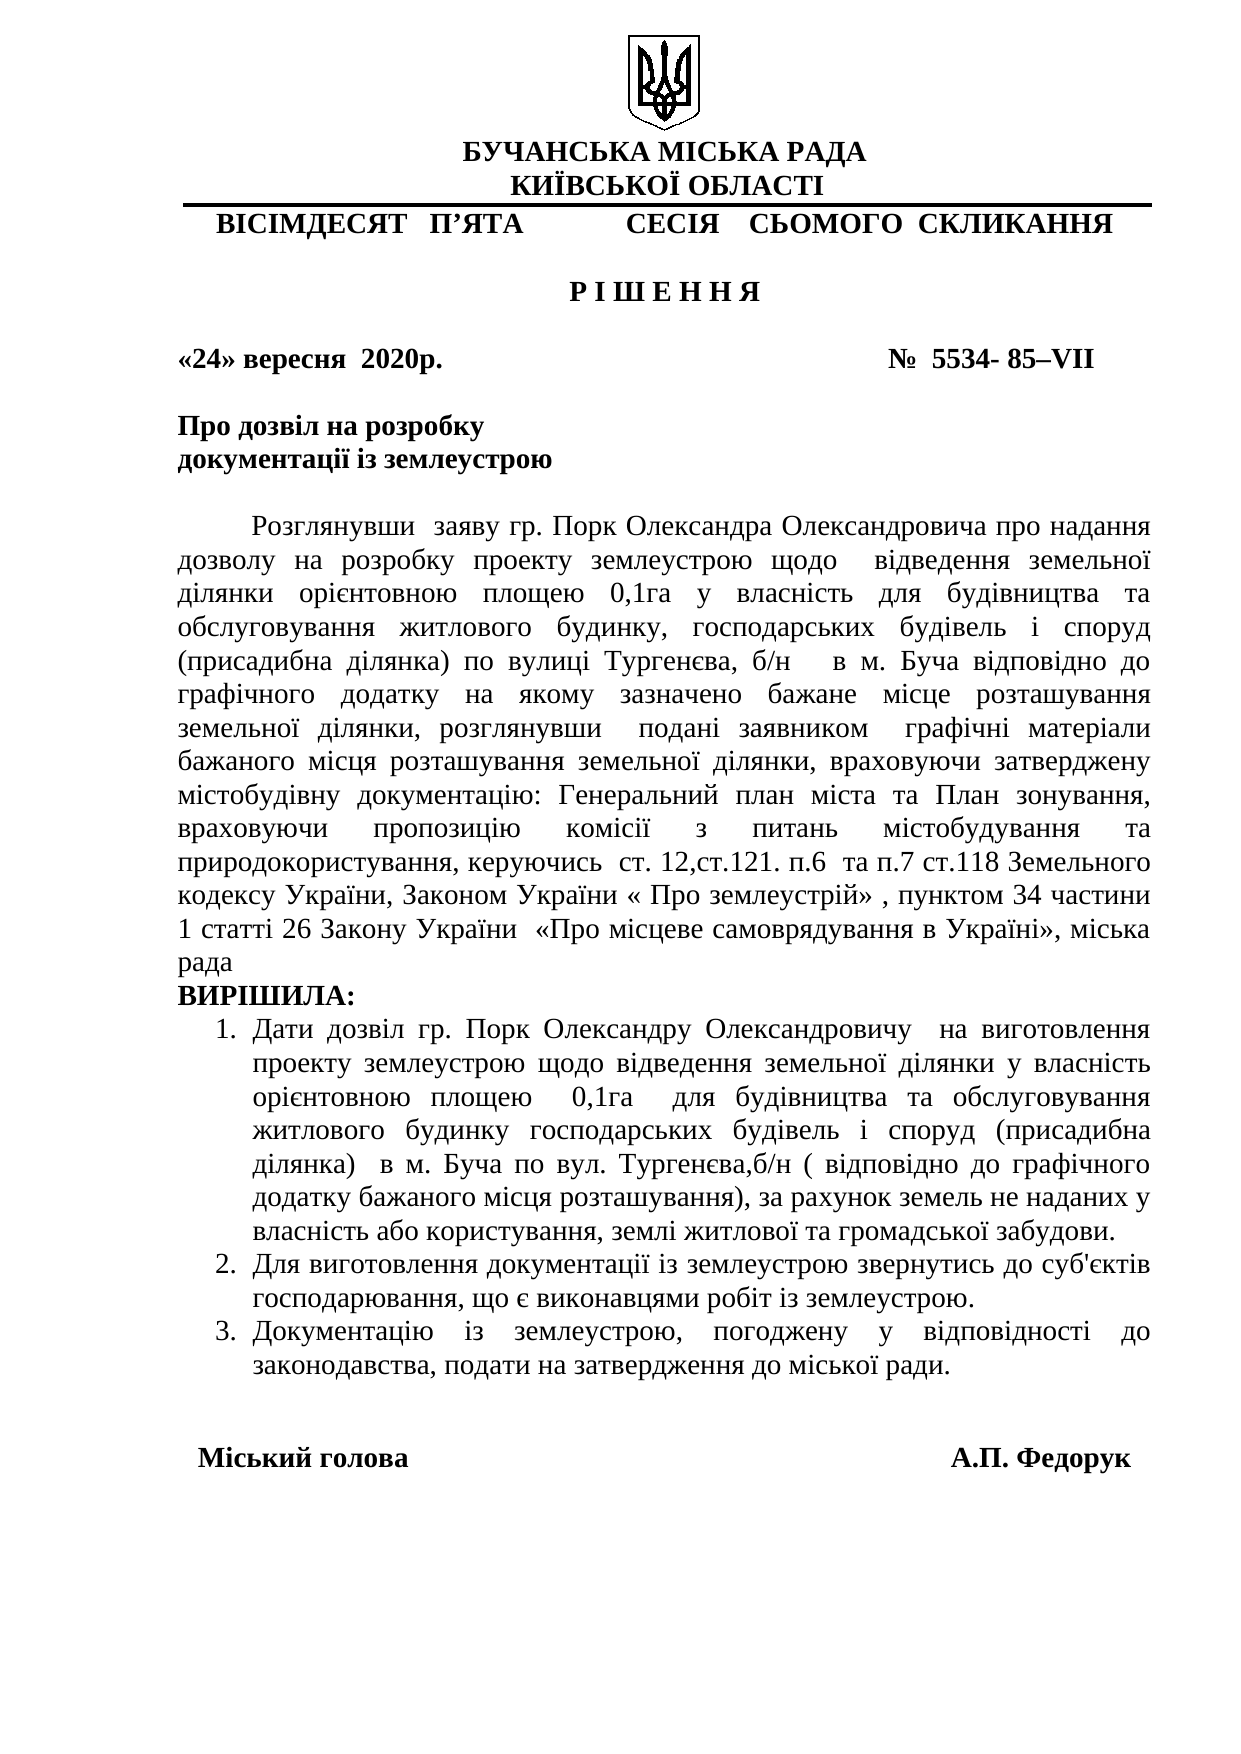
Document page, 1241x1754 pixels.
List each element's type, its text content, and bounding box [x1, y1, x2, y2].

text Міський голова А.П. Федорук [177, 1440, 1152, 1473]
list Дати дозвіл гр. Порк Олександру Олександровичу на виготовлення проекту землеустрою щодо відведення земельної ділянки у власність орієнтовною площею 0,1га для будівництва та обслуговування житлового будинку господарських будівель і споруд (присадибна ділянка) в м. Буча по вул. Тургенєва,б/н ( відповідно до графічного додатку бажаного місця розташування), за рахунок земель не наданих у власність або користування, землі житлової та громадської забудови. [215, 1012, 1152, 1246]
list Документацію із землеустрою, погоджену у відповідності до законодавства, подати на затвердження до міської ради. [215, 1313, 1152, 1381]
text Про дозвіл на розробку [177, 408, 1152, 441]
text ВИРІШИЛА: [177, 978, 1152, 1012]
text БУЧАНСЬКА МІСЬКА РАДА [177, 134, 1152, 168]
text ВІСІМДЕСЯТ П’ЯТА СЕСІЯ СЬОМОГО СКЛИКАННЯ [177, 207, 1152, 240]
text «24» вересня 2020р. № 5534- 85–VІІ [177, 341, 1152, 374]
list Для виготовлення документації із землеустрою звернутись до суб'єктів господарювання, що є виконавцями робіт із землеустрою. [215, 1246, 1152, 1313]
text Р І Ш Е Н Н Я [177, 274, 1152, 307]
text КИЇВСЬКОЇ ОБЛАСТІ [183, 168, 1152, 203]
text документації із землеустрою [177, 441, 1152, 475]
text Розглянувши заяву гр. Порк Олександра Олександровича про надання дозволу на розробку проекту землеустрою щодо відведення земельної ділянки орієнтовною площею 0,1га у власність для будівництва та обслуговування житлового будинку, господарських будівель і споруд (присадибна ділянка) по вулиці Тургенєва, б/н в м. Буча відповідно до графічного додатку на якому зазначено бажане місце розташування земельної ділянки, розглянувши подані заявником графічні матеріали бажаного місця розташування земельної ділянки, враховуючи затверджену містобудівну документацію: Генеральний план міста та План зонування, враховуючи пропозицію комісії з питань містобудування та природокористування, керуючись ст. 12,ст.121. п.6 та п.7 ст.118 Земельного кодексу України, Законом України « Про землеустрій» , пунктом 34 частини 1 статті 26 Закону України «Про місцеве самоврядування в Україні», міська рада [177, 508, 1152, 978]
